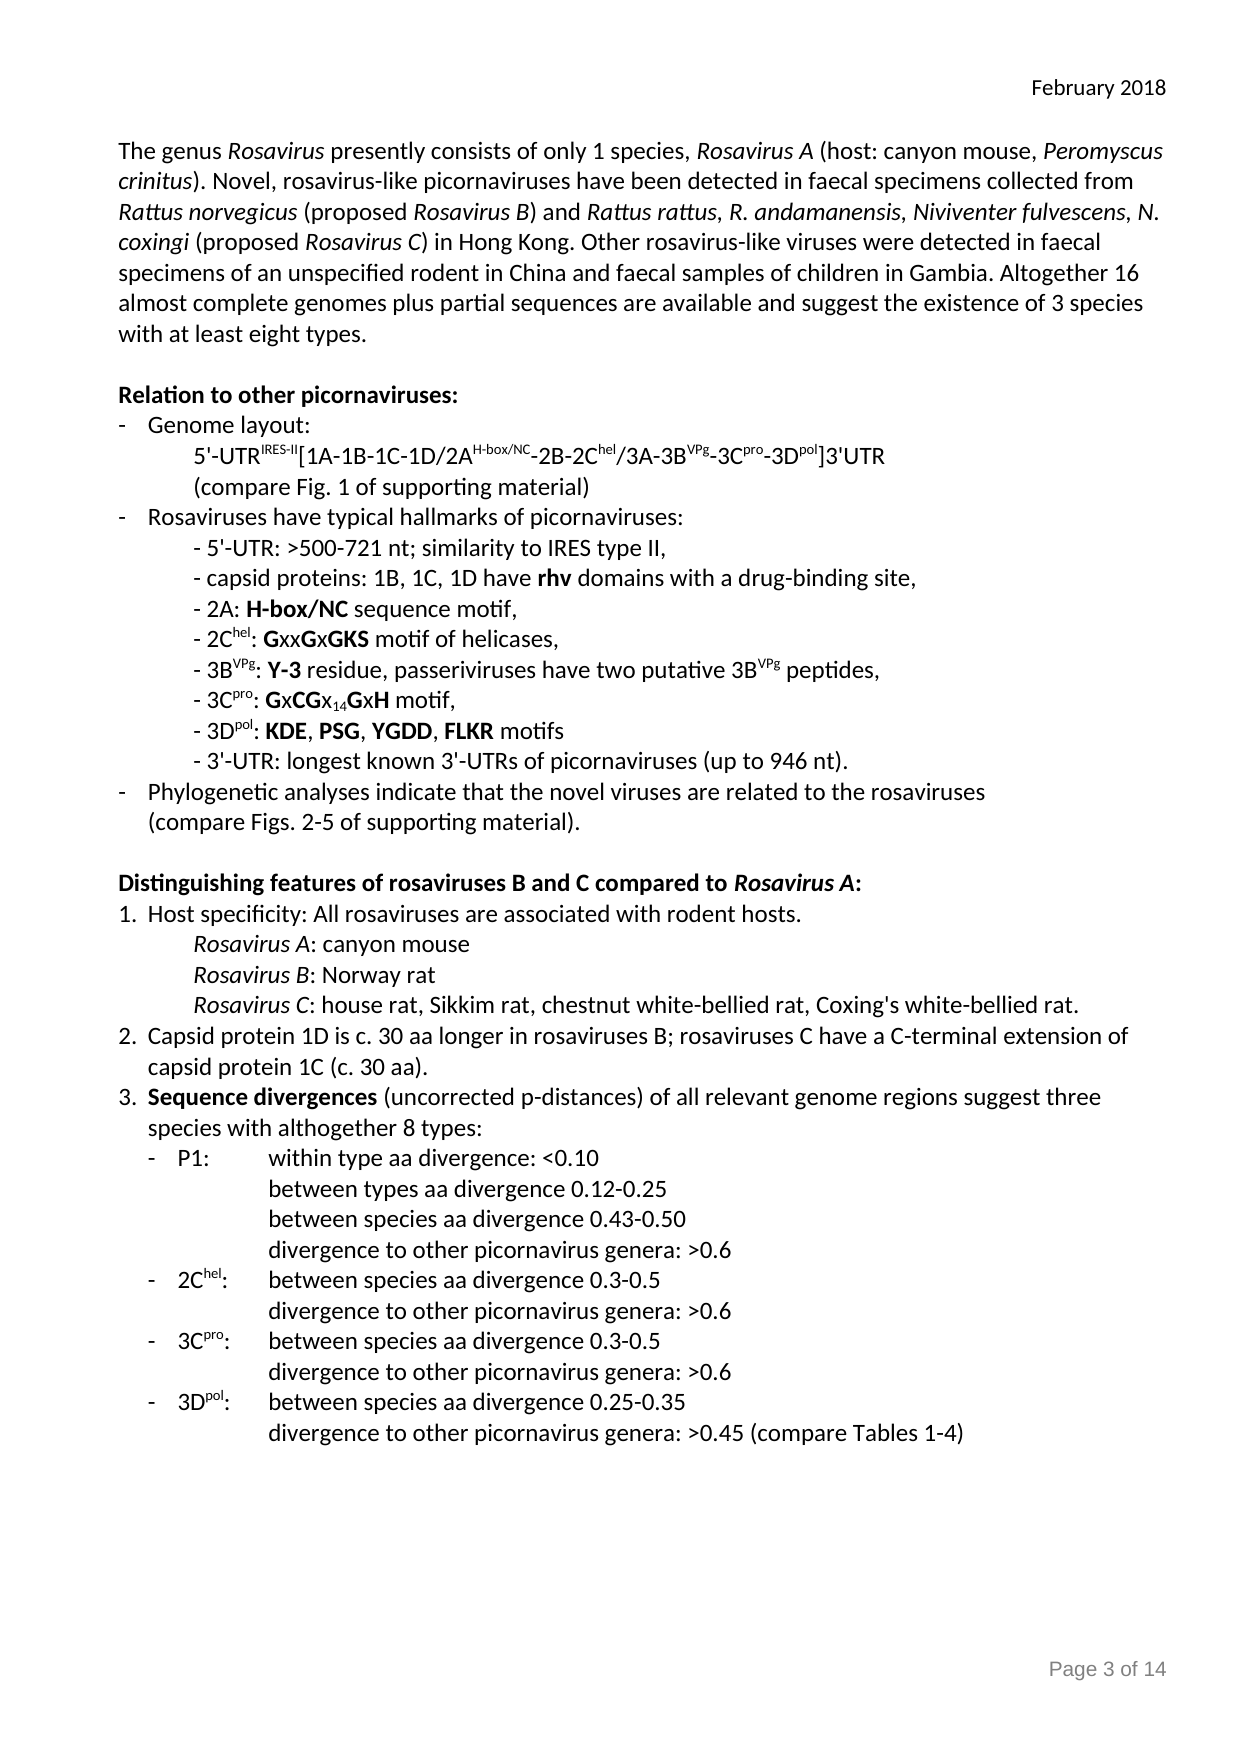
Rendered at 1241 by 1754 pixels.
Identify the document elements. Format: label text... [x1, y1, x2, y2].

text - Genome layout: [118, 410, 1166, 440]
text - 3Cpro: GxCGx14GxH motif, [118, 684, 1166, 715]
text - Phylogenetic analyses indicate that the novel viruses are related to the rosaviruses [118, 776, 1166, 806]
text Rosavirus A: canyon mouse [118, 928, 1166, 959]
text - 2Chel: GxxGxGKS motif of helicases, [118, 623, 1166, 654]
text - P1: within type aa divergence: <0.10 [148, 1142, 1166, 1173]
text Rosavirus B: Norway rat [118, 959, 1166, 989]
text The genus Rosavirus presently consists of only 1 species, Rosavirus A (host: canyon mouse, Peromyscus crinitus). Novel, rosavirus-like picornaviruses have been detected in faecal specimens collected from Rattus norvegicus (proposed Rosavirus B) and Rattus rattus, R. andamanensis, Niviventer fulvescens, N. coxingi (proposed Rosavirus C) in Hong Kong. Other rosavirus-like viruses were detected in faecal specimens of an unspecified rodent in China and faecal samples of children in Gambia. Altogether 16 almost complete genomes plus partial sequences are available and suggest the existence of 3 species with at least eight types. [118, 135, 1166, 349]
text - 3Dpol: KDE, PSG, YGDD, FLKR motifs [118, 715, 1166, 745]
text 5'-UTRIRES-II[1A-1B-1C-1D/2AH-box/NC-2B-2Chel/3A-3BVPg-3Cpro-3Dpol]3'UTR [118, 440, 1166, 471]
text divergence to other picornavirus genera: >0.6 [148, 1356, 1166, 1386]
text - 3'-UTR: longest known 3'-UTRs of picornaviruses (up to 946 nt). [118, 745, 1166, 776]
text between types aa divergence 0.12-0.25 [148, 1173, 1166, 1203]
text between species aa divergence 0.43-0.50 [148, 1203, 1166, 1234]
text - 2Chel: between species aa divergence 0.3-0.5 [148, 1264, 1166, 1295]
text - 2A: H-box/NC sequence motif, [118, 593, 1166, 623]
text 3. Sequence divergences (uncorrected p-distances) of all relevant genome regions suggest three species with althogether 8 types: [118, 1081, 1166, 1142]
text divergence to other picornavirus genera: >0.6 [148, 1234, 1166, 1264]
text - Rosaviruses have typical hallmarks of picornaviruses: [118, 501, 1166, 532]
text Relation to other picornaviruses: [118, 379, 1166, 410]
text 1. Host specificity: All rosaviruses are associated with rodent hosts. [118, 898, 1166, 928]
text Distinguishing features of rosaviruses B and C compared to Rosavirus A: [118, 867, 1166, 898]
text - 5'-UTR: >500-721 nt; similarity to IRES type II, [118, 532, 1166, 562]
text - capsid proteins: 1B, 1C, 1D have rhv domains with a drug-binding site, [118, 562, 1166, 593]
text divergence to other picornavirus genera: >0.6 [148, 1295, 1166, 1325]
text - 3Cpro: between species aa divergence 0.3-0.5 [148, 1325, 1166, 1356]
text divergence to other picornavirus genera: >0.45 (compare Tables 1-4) [148, 1417, 1166, 1447]
text Rosavirus C: house rat, Sikkim rat, chestnut white-bellied rat, Coxing's white-bellied rat. [118, 989, 1166, 1020]
text - 3Dpol: between species aa divergence 0.25-0.35 [148, 1386, 1166, 1417]
text - 3BVPg: Y-3 residue, passeriviruses have two putative 3BVPg peptides, [118, 654, 1166, 684]
text (compare Figs. 2-5 of supporting material). [118, 806, 1166, 837]
text 2. Capsid protein 1D is c. 30 aa longer in rosaviruses B; rosaviruses C have a C-terminal extension of capsid protein 1C (c. 30 aa). [118, 1020, 1166, 1081]
text (compare Fig. 1 of supporting material) [118, 471, 1166, 501]
